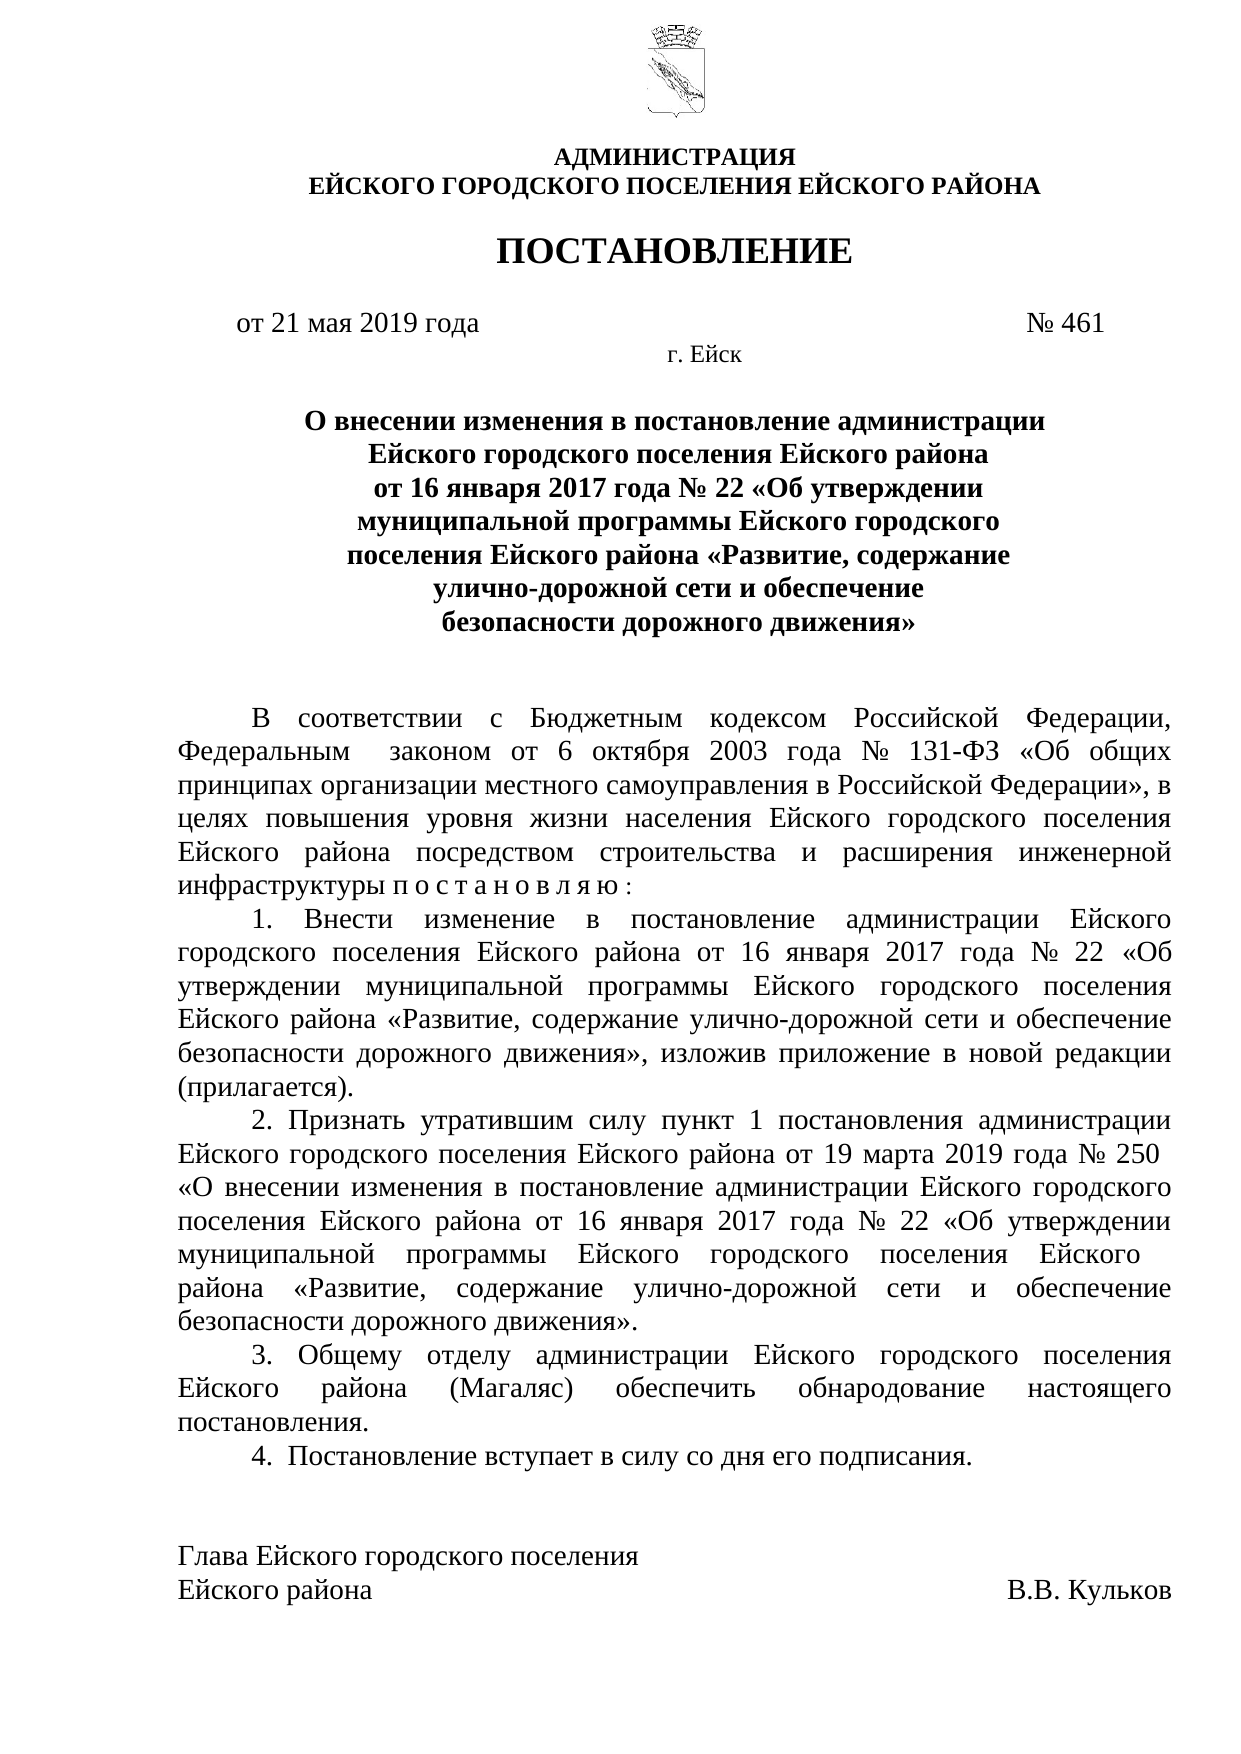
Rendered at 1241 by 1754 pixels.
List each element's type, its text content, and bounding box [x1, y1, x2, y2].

text 2. Признать утратившим силу пункт 1 постановления администрации Ейского городского поселения Ейского района от 19 марта 2019 года № 250 «О внесении изменения в постановление администрации Ейского городского поселения Ейского района от 16 января 2017 года № 22 «Об утверждении муниципальной программы Ейского городского поселения Ейского района «Развитие, содержание улично-дорожной сети и обеспечение безопасности дорожного движения». [177, 1102, 1172, 1337]
text АДМИНИСТРАЦИЯ [177, 142, 1172, 171]
text ЕЙСКОГО ГОРОДСКОГО ПОСЕЛЕНИЯ ЕЙСКОГО РАЙОНА [177, 171, 1172, 200]
text г. Ейск [177, 339, 1172, 367]
text 1. Внести изменение в постановление администрации Ейского городского поселения Ейского района от 16 января 2017 года № 22 «Об утверждении муниципальной программы Ейского городского поселения Ейского района «Развитие, содержание улично-дорожной сети и обеспечение безопасности дорожного движения», изложив приложение в новой редакции (прилагается). [177, 901, 1172, 1102]
text ПОСТАНОВЛЕНИЕ [177, 228, 1172, 272]
text 4. Постановление вступает в силу со дня его подписания. [177, 1438, 1172, 1471]
text Ейского района В.В. Кульков [177, 1572, 1172, 1605]
text В соответствии с Бюджетным кодексом Российской Федерации, Федеральным законом от 6 октября 2003 года № 131-ФЗ «Об общих принципах организации местного самоуправления в Российской Федерации», в целях повышения уровня жизни населения Ейского городского поселения Ейского района посредством строительства и расширения инженерной инфраструктуры постановляю: [177, 700, 1172, 901]
text от 21 мая 2019 года № 461 [177, 305, 1172, 339]
text муниципальной программы Ейского городского поселения Ейского района «Развитие, содержание улично-дорожной сети и обеспечение безопасности дорожного движения» [177, 503, 1172, 637]
picture [646, 24, 707, 119]
text 3. Общему отделу администрации Ейского городского поселения Ейского района (Магаляс) обеспечить обнародование настоящего постановления. [177, 1337, 1172, 1438]
text Глава Ейского городского поселения [177, 1538, 1172, 1572]
text О внесении изменения в постановление администрации Ейского городского поселения Ейского района от 16 января 2017 года № 22 «Об утверждении [177, 403, 1172, 503]
